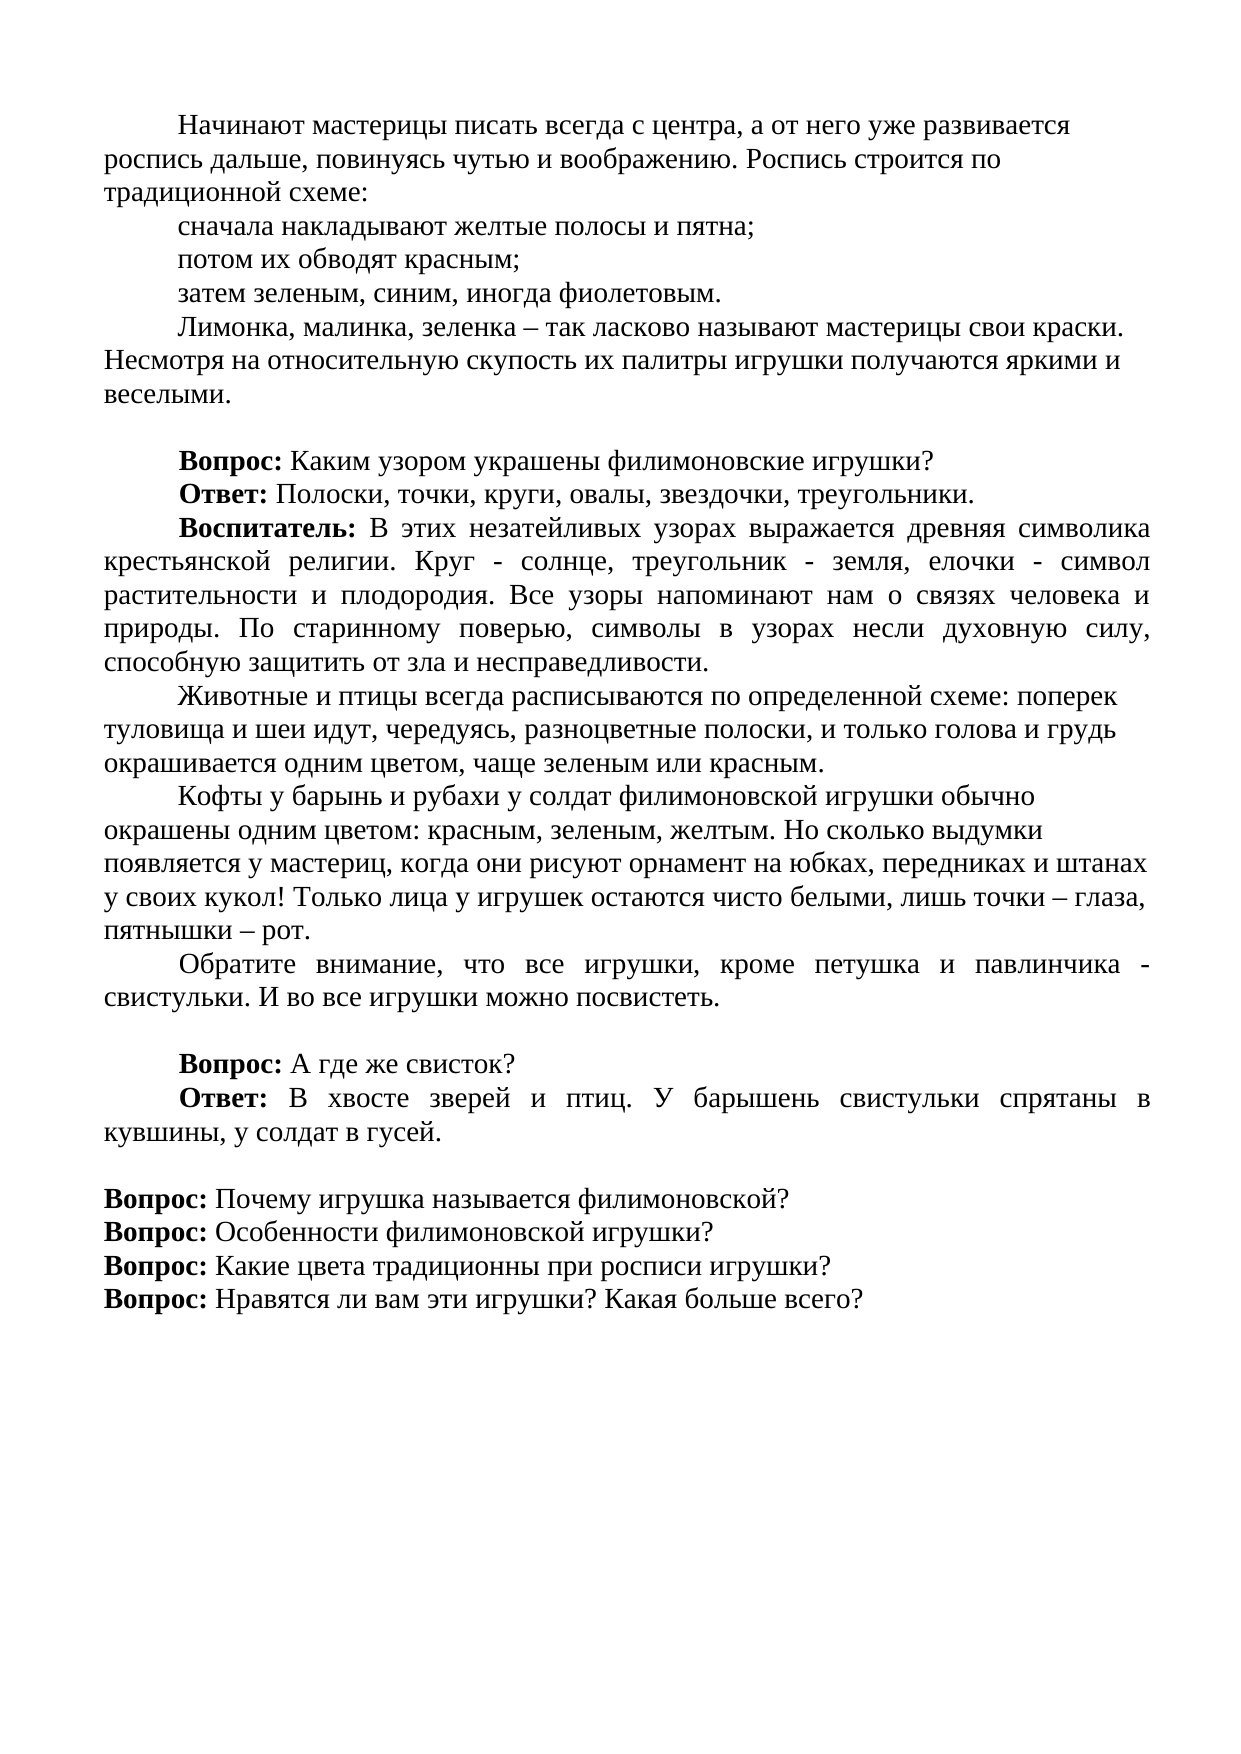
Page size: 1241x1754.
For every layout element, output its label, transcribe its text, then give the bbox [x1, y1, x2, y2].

text Начинают мастерицы писать всегда с центра, а от него уже развивается роспись дальше, повинуясь чутью и воображению. Роспись строится по традиционной схеме: [103, 107, 1151, 208]
text Воспитатель: В этих незатейливых узорах выражается древняя символика крестьянской религии. Круг - солнце, треугольник - земля, елочки - символ растительности и плодородия. Все узоры напоминают нам о связях человека и природы. По старинному поверью, символы в узорах несли духовную силу, способную защитить от зла и несправедливости. [103, 510, 1151, 678]
text Вопрос: Нравятся ли вам эти игрушки? Какая больше всего? [103, 1281, 1151, 1315]
text затем зеленым, синим, иногда фиолетовым. [103, 275, 1151, 309]
text Вопрос: Почему игрушка называется филимоновской? [103, 1181, 1151, 1214]
text Вопрос: Особенности филимоновской игрушки? [103, 1214, 1151, 1248]
text Обратите внимание, что все игрушки, кроме петушка и павлинчика - свистульки. И во все игрушки можно посвистеть. [103, 946, 1151, 1013]
text Вопрос: Какие цвета традиционны при росписи игрушки? [103, 1248, 1151, 1281]
text Вопрос: Каким узором украшены филимоновские игрушки? [103, 443, 1151, 476]
text Кофты у барынь и рубахи у солдат филимоновской игрушки обычно окрашены одним цветом: красным, зеленым, желтым. Но сколько выдумки появляется у мастериц, когда они рисуют орнамент на юбках, передниках и штанах у своих кукол! Только лица у игрушек остаются чисто белыми, лишь точки – глаза, пятнышки – рот. [103, 778, 1151, 946]
text сначала накладывают желтые полосы и пятна; [103, 208, 1151, 242]
text Ответ: Полоски, точки, круги, овалы, звездочки, треугольники. [103, 476, 1151, 510]
text Животные и птицы всегда расписываются по определенной схеме: поперек туловища и шеи идут, чередуясь, разноцветные полоски, и только голова и грудь окрашивается одним цветом, чаще зеленым или красным. [103, 678, 1151, 778]
text Вопрос: А где же свисток? [103, 1047, 1151, 1080]
text Лимонка, малинка, зеленка – так ласково называют мастерицы свои краски. Несмотря на относительную скупость их палитры игрушки получаются яркими и веселыми. [103, 309, 1151, 409]
text Ответ: В хвосте зверей и птиц. У барышень свистульки спрятаны в кувшины, у солдат в гусей. [103, 1080, 1151, 1147]
text потом их обводят красным; [103, 242, 1151, 275]
